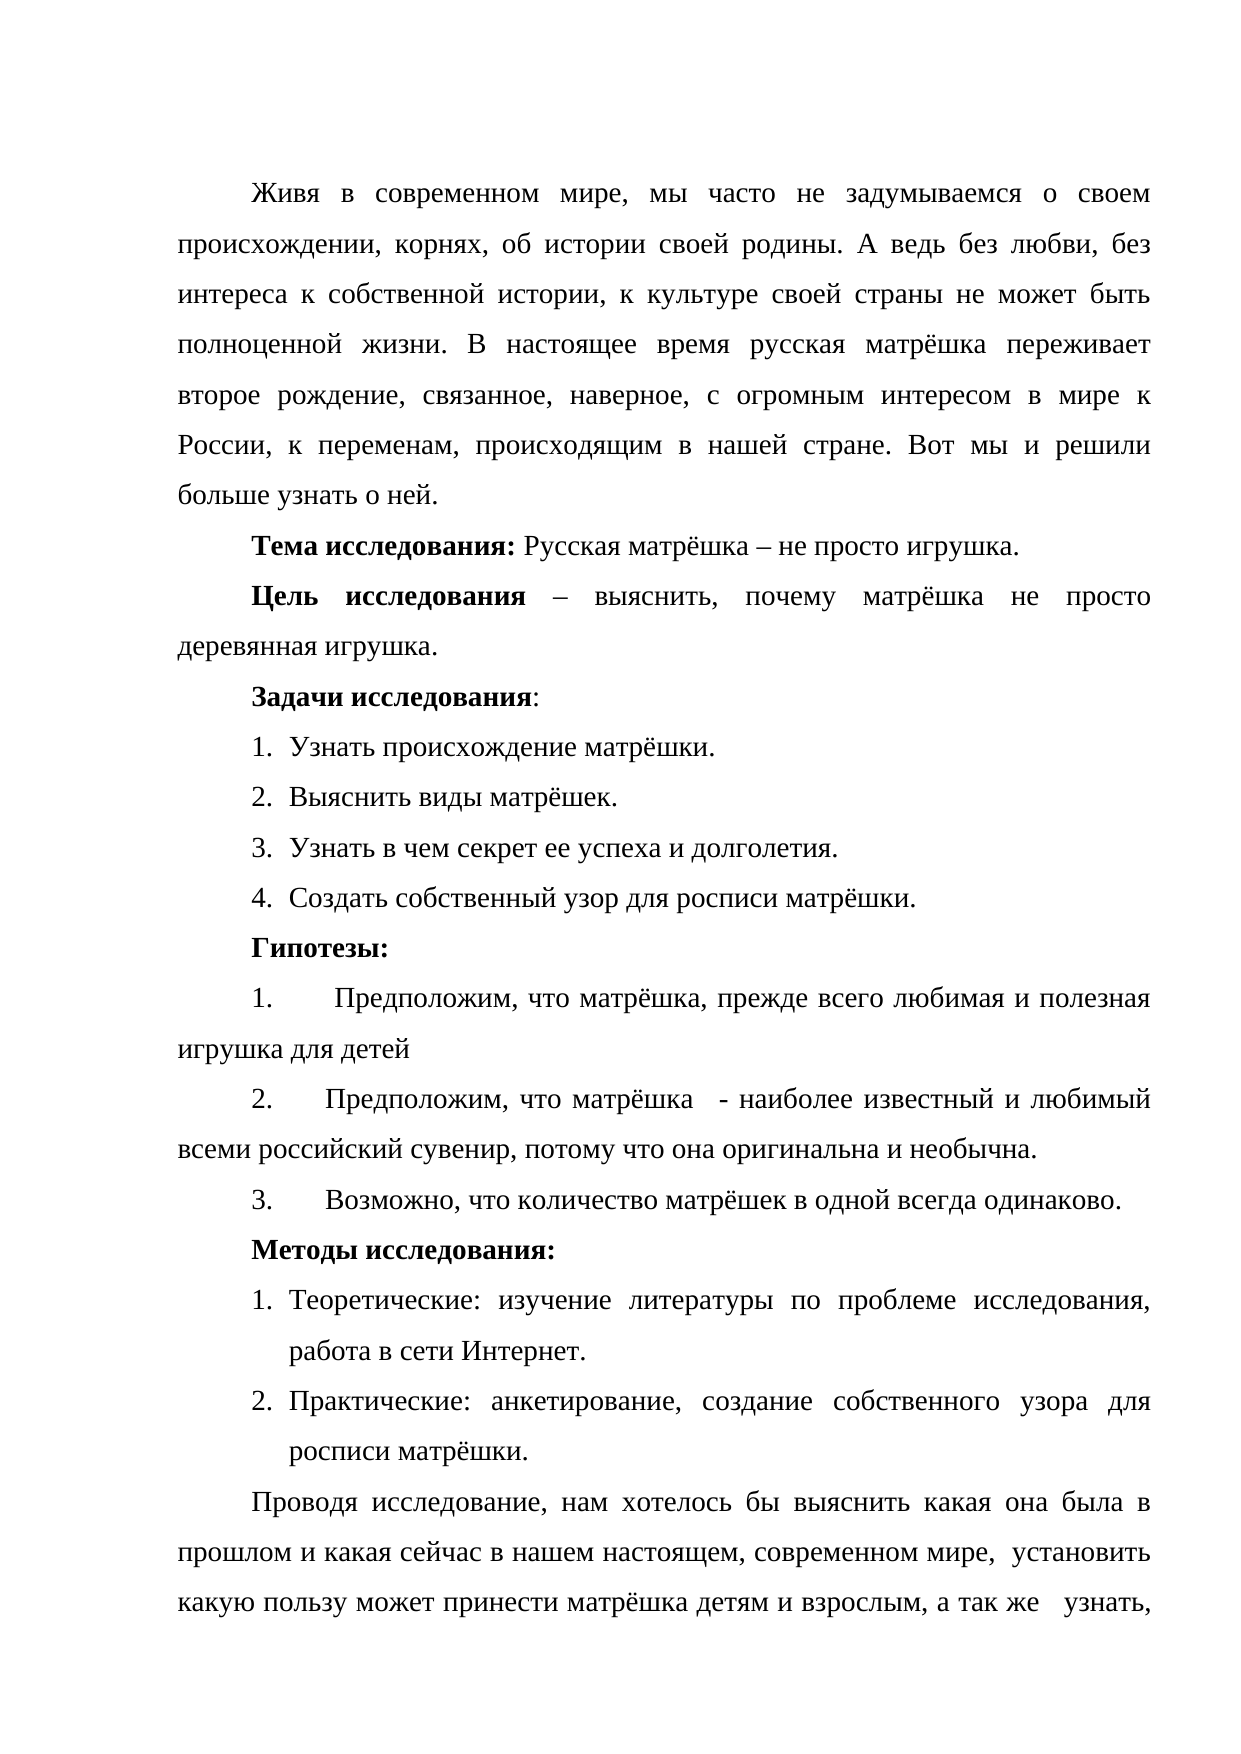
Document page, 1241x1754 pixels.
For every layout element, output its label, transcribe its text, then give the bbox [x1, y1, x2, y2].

text Методы исследования: [177, 1232, 1152, 1266]
list Возможно, что количество матрёшек в одной всегда одинаково. [177, 1182, 1152, 1215]
text Гипотезы: [177, 930, 1152, 964]
text Задачи исследования: [177, 679, 1152, 712]
list Теоретические: изучение литературы по проблеме исследования, работа в сети Интернет. [251, 1282, 1152, 1366]
list Узнать происхождение матрёшки. [251, 729, 1152, 763]
list Предположим, что матрёшка, прежде всего любимая и полезная игрушка для детей [177, 981, 1152, 1064]
text Цель исследования – выяснить, почему матрёшка не просто деревянная игрушка. [177, 578, 1152, 662]
text Живя в современном мире, мы часто не задумываемся о своем происхождении, корнях, об истории своей родины. А ведь без любви, без интереса к собственной истории, к культуре своей страны не может быть полноценной жизни. В настоящее время русская матрёшка переживает второе рождение, связанное, наверное, с огромным интересом в мире к России, к переменам, происходящим в нашей стране. Вот мы и решили больше узнать о ней. [177, 176, 1152, 511]
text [177, 1484, 1152, 1618]
list Выяснить виды матрёшек. [251, 779, 1152, 813]
list Предположим, что матрёшка - наиболее известный и любимый всеми российский сувенир, потому что она оригинальна и необычна. [177, 1081, 1152, 1165]
list Практические: анкетирование, создание собственного узора для росписи матрёшки. [251, 1383, 1152, 1467]
text Тема исследования: Русская матрёшка – не просто игрушка. [177, 528, 1152, 561]
list Узнать в чем секрет ее успеха и долголетия. [251, 830, 1152, 863]
list Создать собственный узор для росписи матрёшки. [251, 880, 1152, 913]
